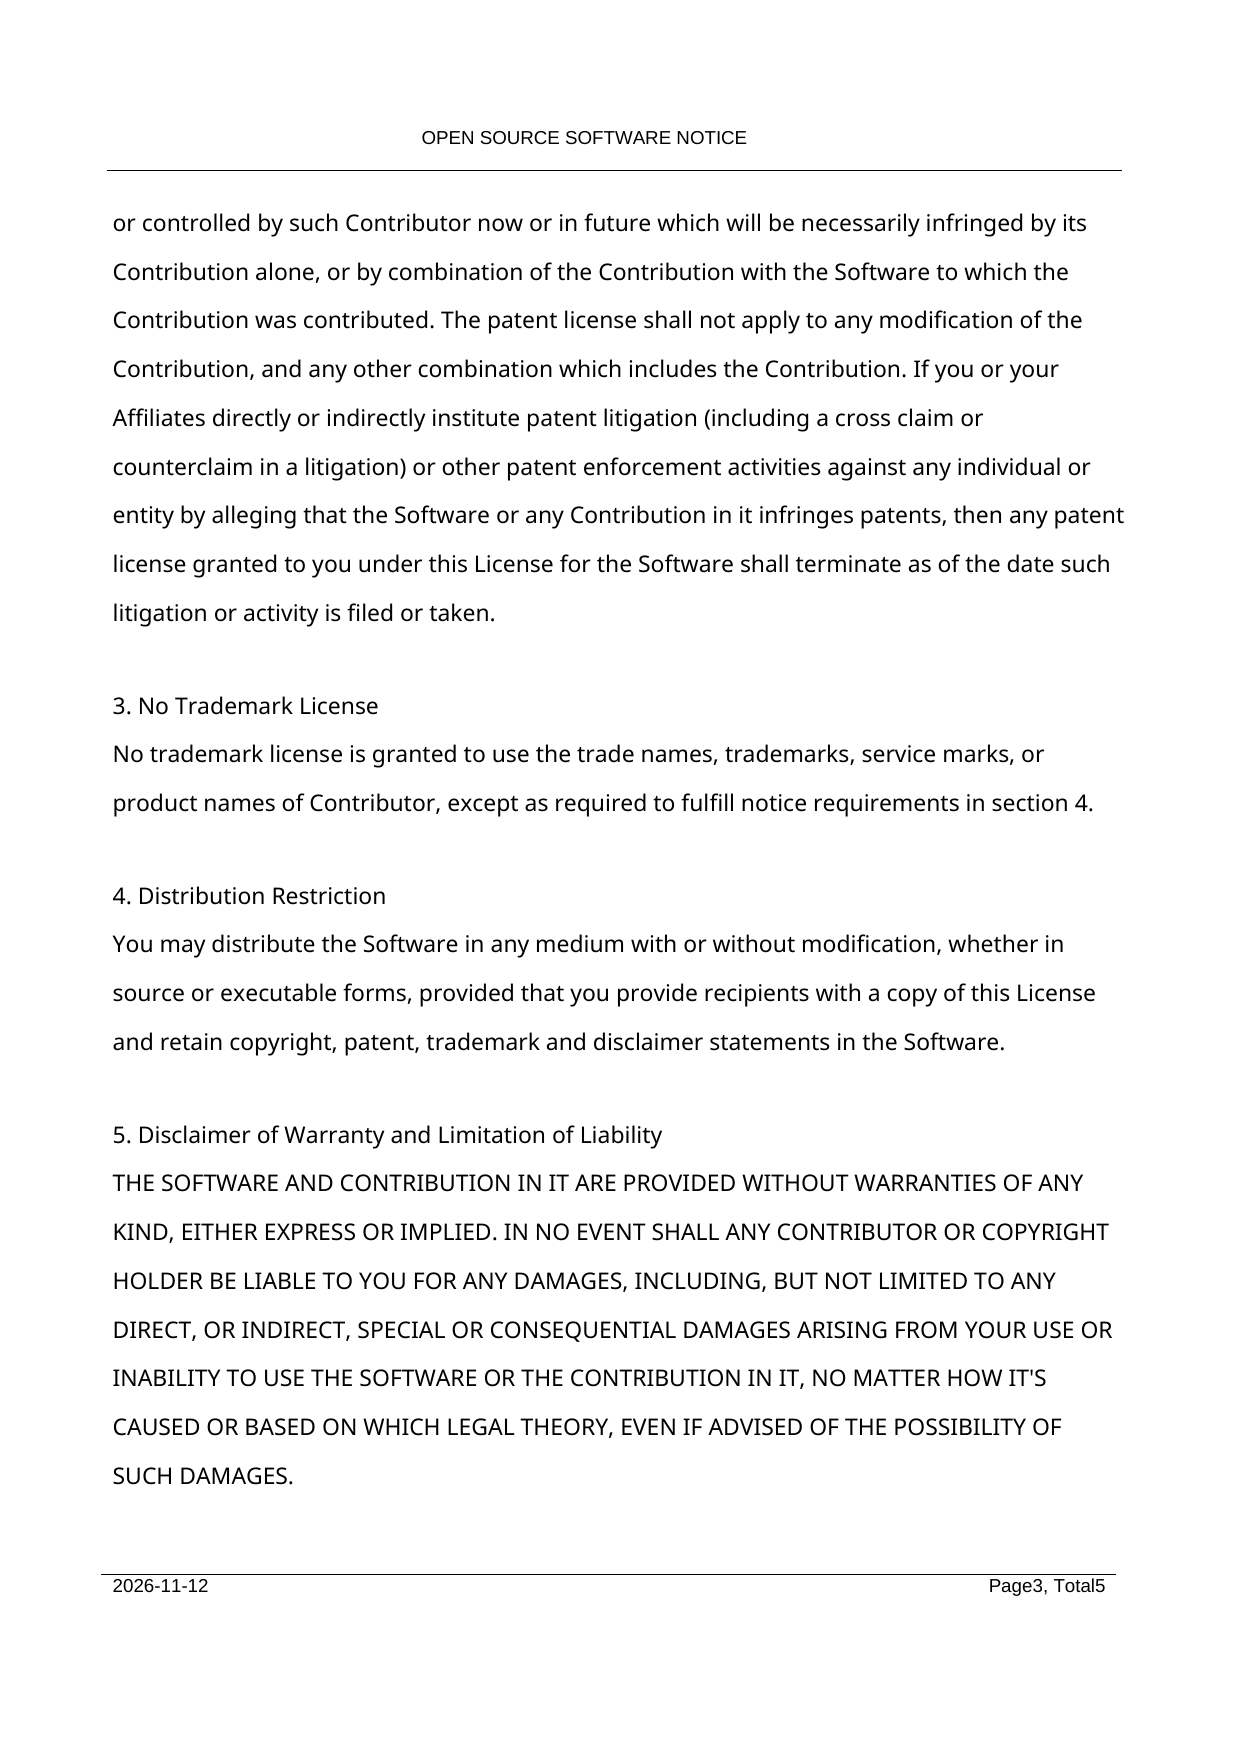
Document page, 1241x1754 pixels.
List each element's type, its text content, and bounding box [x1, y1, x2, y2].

text 5. Disclaimer of Warranty and Limitation of Liability [112, 1118, 1128, 1151]
text You may distribute the Software in any medium with or without modification, whether in source or executable forms, provided that you provide recipients with a copy of this License and retain copyright, patent, trademark and disclaimer statements in the Software. [112, 928, 1128, 1058]
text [112, 206, 1128, 629]
text No trademark license is granted to use the trade names, trademarks, service marks, or product names of Contributor, except as required to fulfill notice requirements in section 4. [112, 738, 1128, 819]
text THE SOFTWARE AND CONTRIBUTION IN IT ARE PROVIDED WITHOUT WARRANTIES OF ANY KIND, EITHER EXPRESS OR IMPLIED. IN NO EVENT SHALL ANY CONTRIBUTOR OR COPYRIGHT HOLDER BE LIABLE TO YOU FOR ANY DAMAGES, INCLUDING, BUT NOT LIMITED TO ANY DIRECT, OR INDIRECT, SPECIAL OR CONSEQUENTIAL DAMAGES ARISING FROM YOUR USE OR INABILITY TO USE THE SOFTWARE OR THE CONTRIBUTION IN IT, NO MATTER HOW IT'S CAUSED OR BASED ON WHICH LEGAL THEORY, EVEN IF ADVISED OF THE POSSIBILITY OF SUCH DAMAGES. [112, 1167, 1128, 1492]
text 4. Distribution Restriction [112, 880, 1128, 912]
text 3. No Trademark License [112, 689, 1128, 722]
